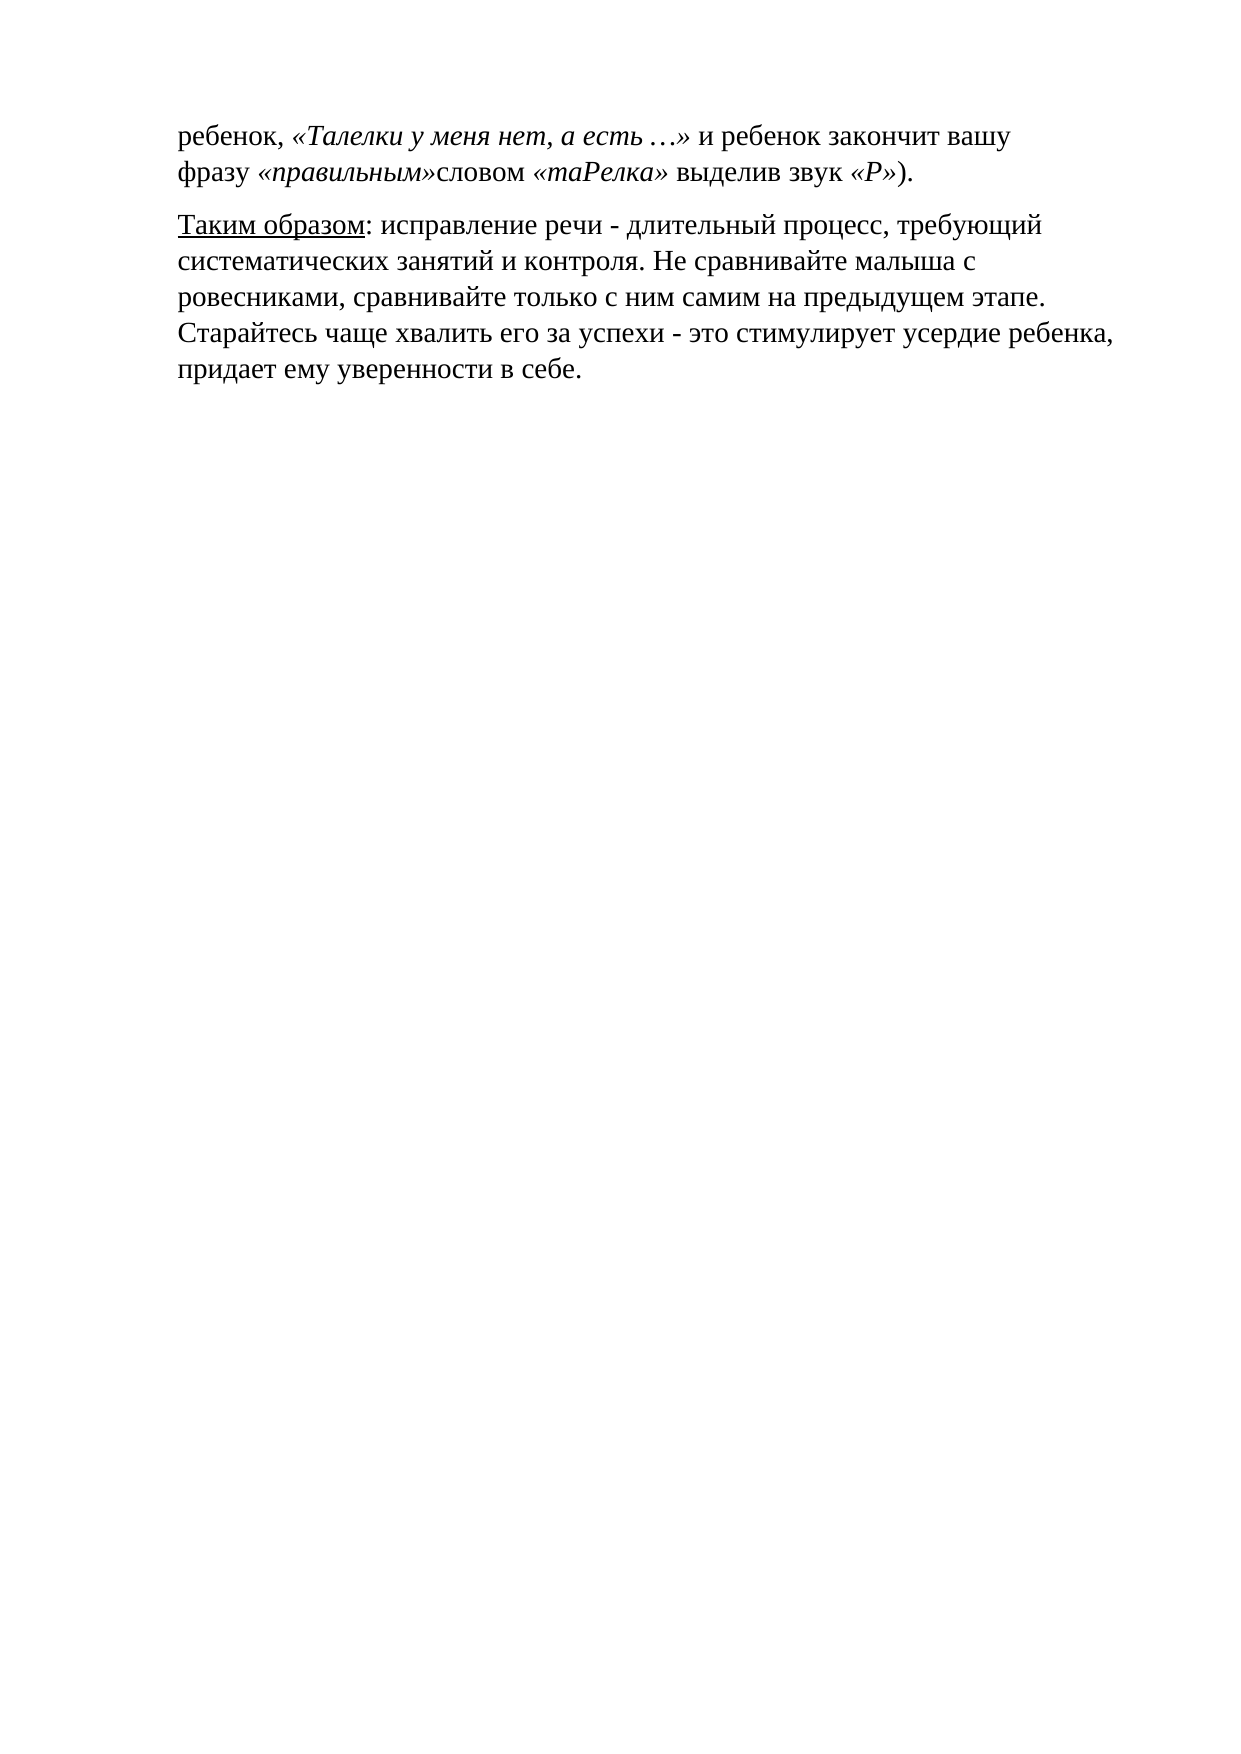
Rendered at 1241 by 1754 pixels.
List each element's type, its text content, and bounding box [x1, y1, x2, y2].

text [177, 118, 1152, 188]
text Таким образом: исправление речи - длительный процесс, требующий систематических занятий и контроля. Не сравнивайте малыша с ровесниками, сравнивайте только с ним самим на предыдущем этапе. Старайтесь чаще хвалить его за успехи - это стимулирует усердие ребенка, придает ему уверенности в себе. [177, 207, 1152, 385]
